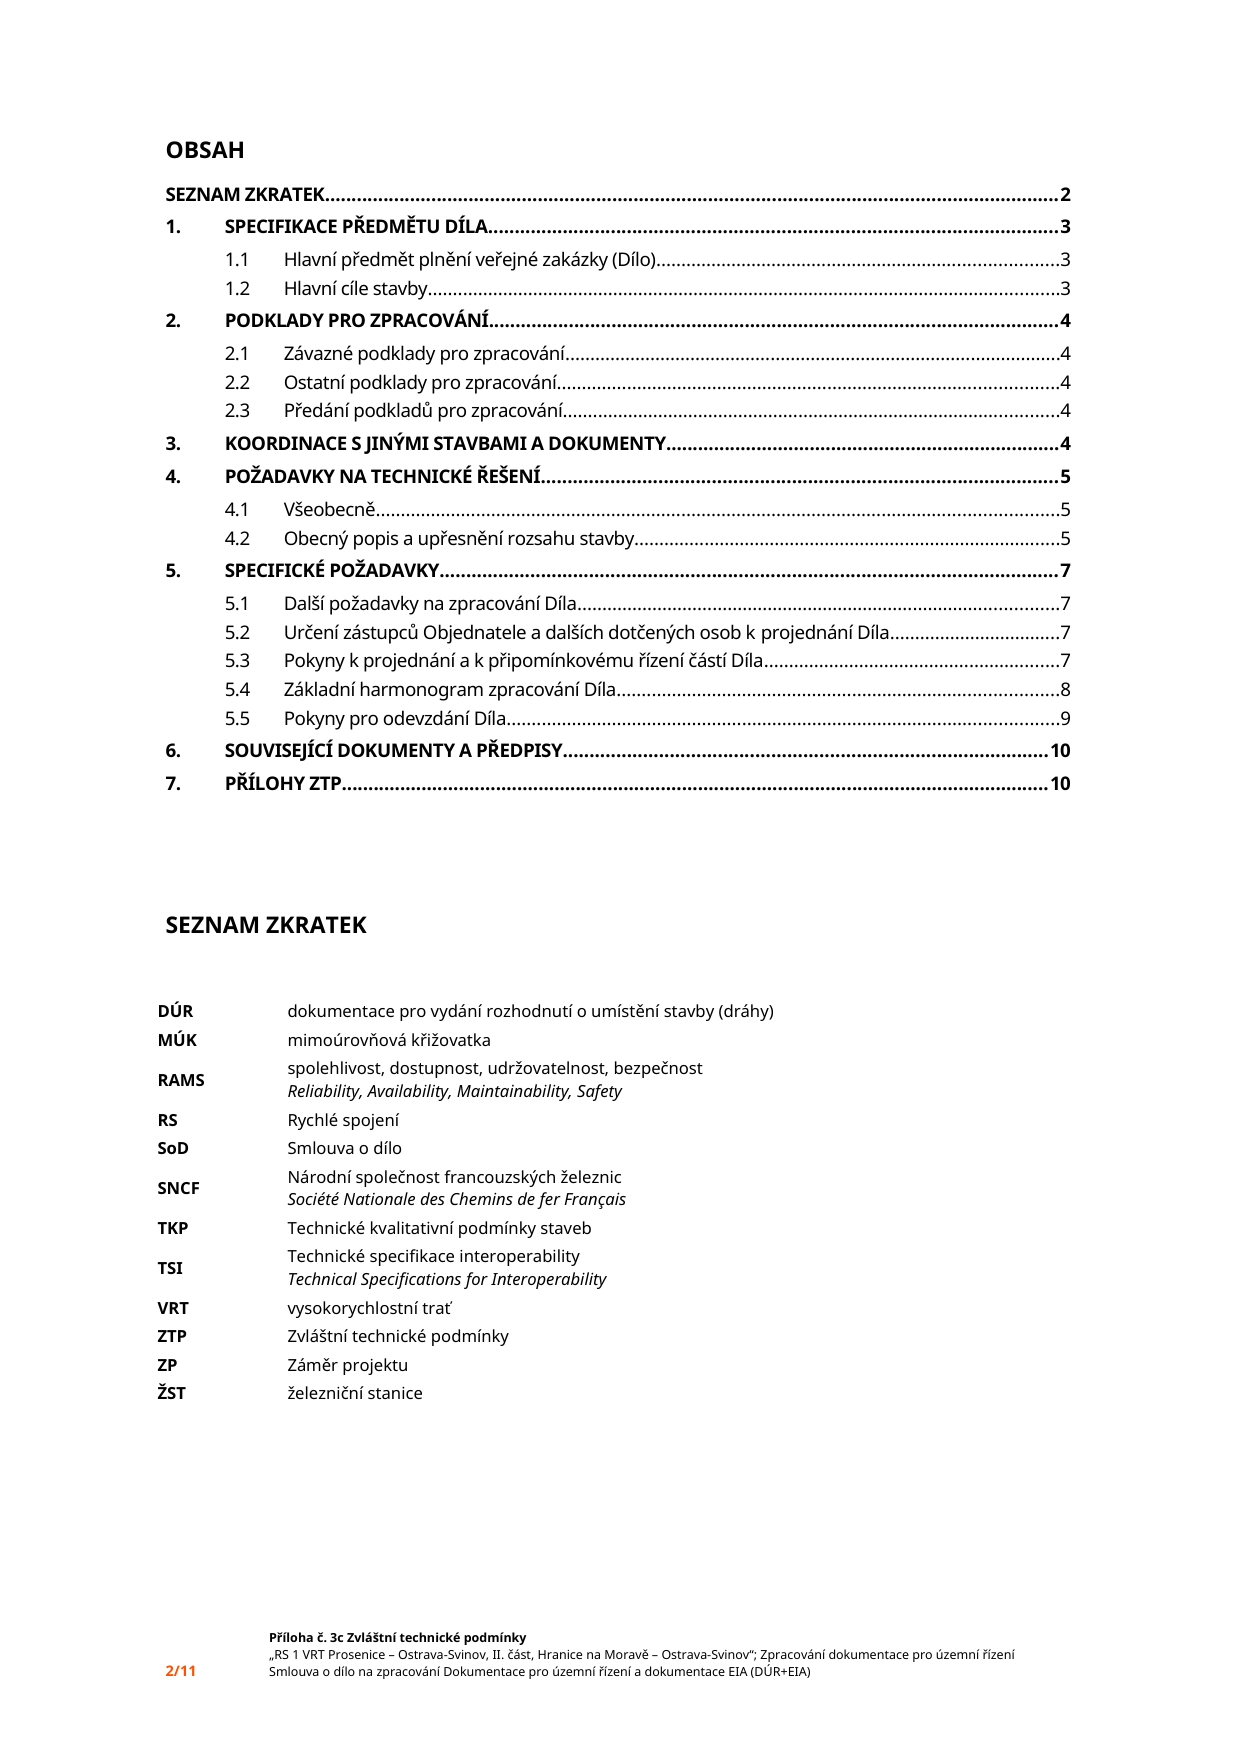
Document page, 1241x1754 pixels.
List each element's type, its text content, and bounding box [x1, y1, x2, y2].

table_cell ZP [157, 1350, 287, 1379]
table_cell SoD [157, 1134, 287, 1162]
text 2.3 Předání podkladů pro zpracování 4 [224, 398, 1075, 423]
table_cell železniční stanice [287, 1379, 1064, 1407]
text SEZNAM ZKRATEK [165, 909, 1075, 941]
table_cell ZTP [157, 1322, 287, 1350]
table_cell RAMS [157, 1054, 287, 1105]
table_cell Technické specifikace interoperability Technical Specifications for Interoperability [287, 1242, 1064, 1293]
table_cell TKP [157, 1214, 287, 1242]
table_cell SNCF [157, 1162, 287, 1213]
text 3. KOORDINACE S JINÝMI STAVBAMI A DOKUMENTY 4 [165, 431, 1075, 456]
text 4. POŽADAVKY NA TECHNICKÉ ŘEŠENÍ 5 [165, 463, 1075, 489]
table_cell mimoúrovňová křižovatka [287, 1025, 1064, 1054]
table_cell VRT [157, 1293, 287, 1322]
text 5.5 Pokyny pro odevzdání Díla 9 [224, 705, 1075, 731]
table_header dokumentace pro vydání rozhodnutí o umístění stavby (dráhy) [287, 997, 1064, 1025]
text 5.3 Pokyny k projednání a k připomínkovému řízení částí Díla 7 [224, 648, 1075, 673]
table_cell ŽST [157, 1379, 287, 1407]
text 5.2 Určení zástupců Objednatele a dalších dotčených osob k projednání Díla 7 [224, 619, 1075, 644]
text 4.1 Všeobecně 5 [224, 496, 1075, 522]
text 1.2 Hlavní cíle stavby 3 [224, 275, 1075, 300]
table_header DÚR [157, 997, 287, 1025]
table_cell spolehlivost, dostupnost, udržovatelnost, bezpečnost Reliability, Availability, Maintainability, Safety [287, 1054, 1064, 1105]
text 5.1 Další požadavky na zpracování Díla 7 [224, 590, 1075, 616]
text 6. SOUVISEJÍCÍ DOKUMENTY A PŘEDPISY 10 [165, 738, 1075, 763]
table_cell Rychlé spojení [287, 1105, 1064, 1134]
text 2.2 Ostatní podklady pro zpracování 4 [224, 369, 1075, 394]
text 5.4 Základní harmonogram zpracování Díla 8 [224, 676, 1075, 702]
text 1. SPECIFIKACE PŘEDMĚTU DÍLA 3 [165, 213, 1075, 239]
table_cell Technické kvalitativní podmínky staveb [287, 1214, 1064, 1242]
text 5. SPECIFICKÉ POŽADAVKY 7 [165, 558, 1075, 583]
table_cell vysokorychlostní trať [287, 1293, 1064, 1322]
table_cell Národní společnost francouzských železnic Société Nationale des Chemins de fer Français [287, 1162, 1064, 1213]
text 2.1 Závazné podklady pro zpracování 4 [224, 340, 1075, 366]
text SEZNAM ZKRATEK 2 [165, 181, 1075, 207]
table_cell MÚK [157, 1025, 287, 1054]
table_cell RS [157, 1105, 287, 1134]
text 4.2 Obecný popis a upřesnění rozsahu stavby 5 [224, 525, 1075, 550]
text 7. PŘÍLOHY ZTP 10 [165, 771, 1075, 796]
table_cell Smlouva o dílo [287, 1134, 1064, 1162]
table_cell Záměr projektu [287, 1350, 1064, 1379]
table_cell TSI [157, 1242, 287, 1293]
text 1.1 Hlavní předmět plnění veřejné zakázky (Dílo) 3 [224, 246, 1075, 272]
text Obsah [165, 134, 1075, 166]
text 2. PODKLADY PRO ZPRACOVÁNÍ 4 [165, 308, 1075, 333]
table_cell Zvláštní technické podmínky [287, 1322, 1064, 1350]
